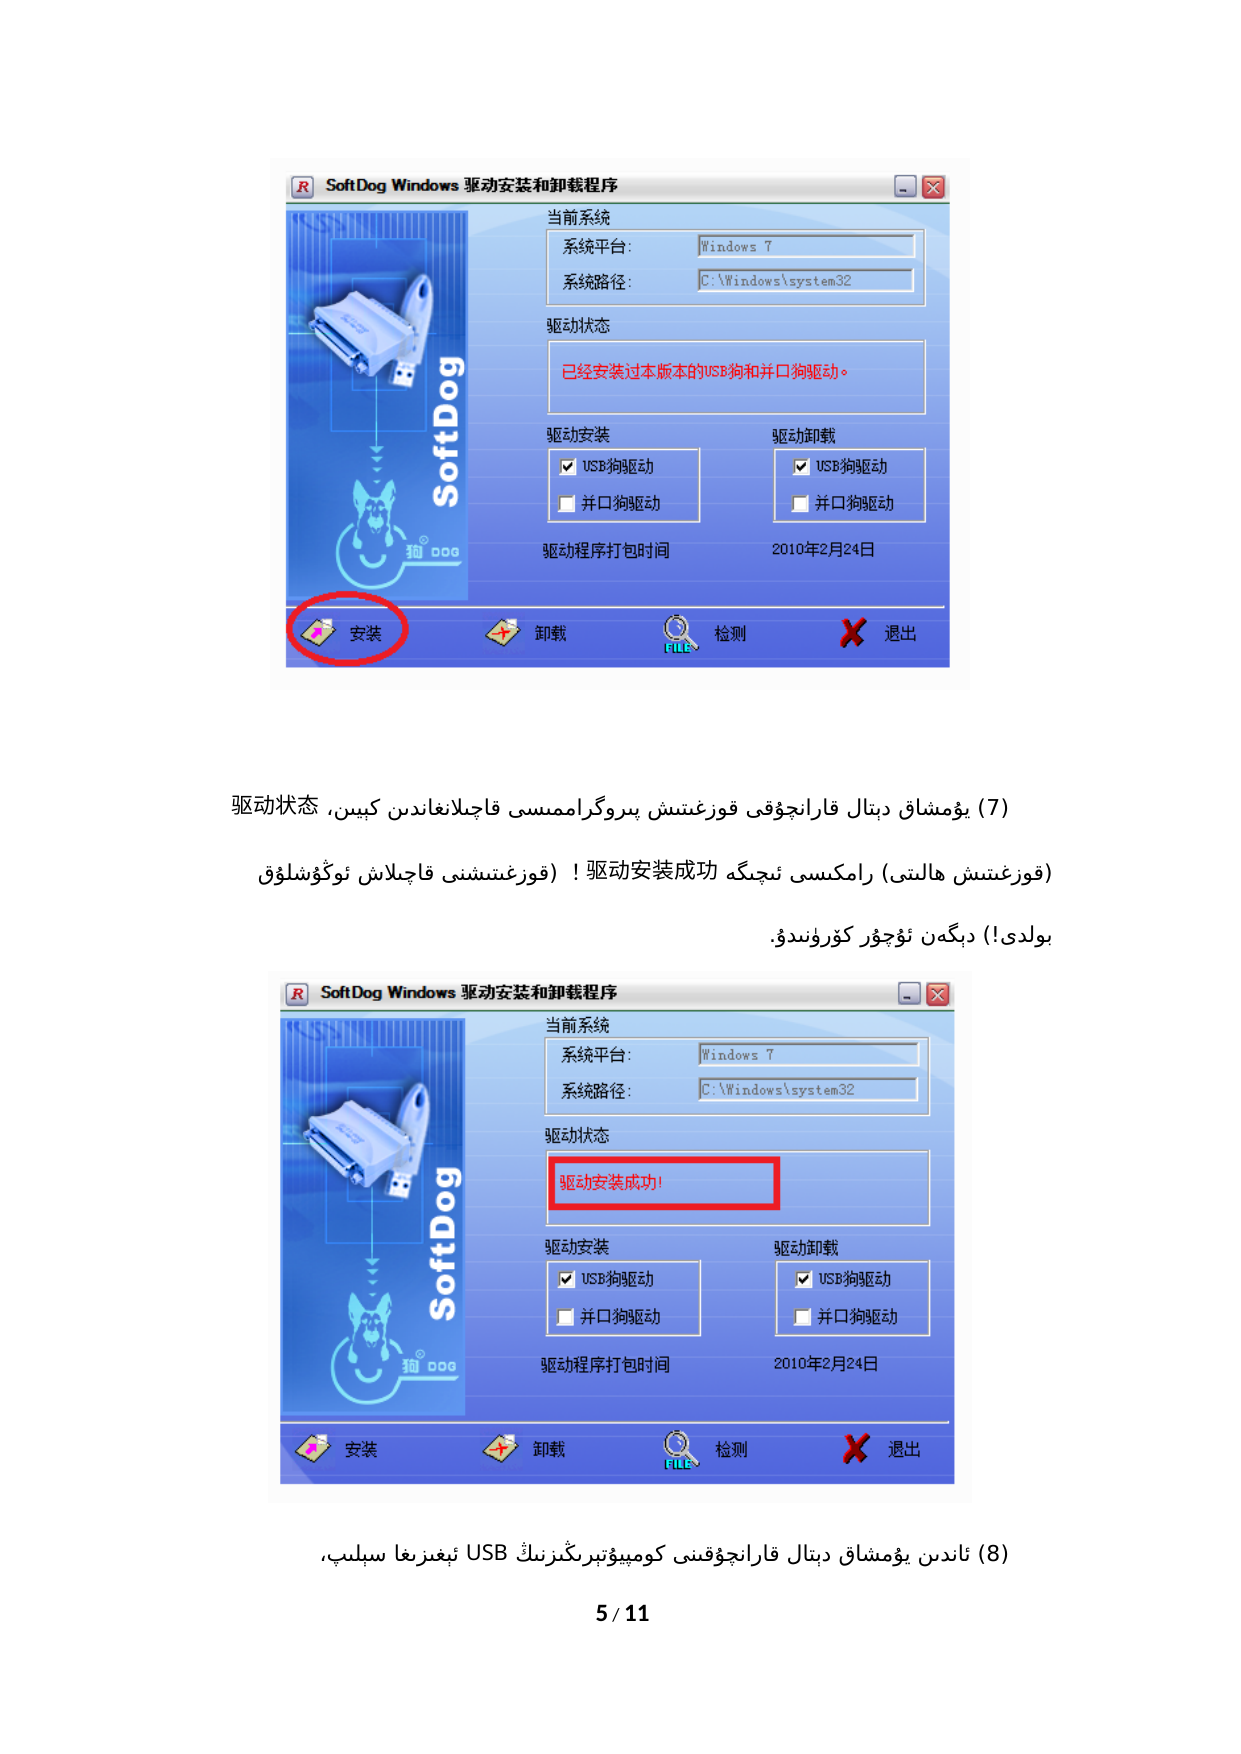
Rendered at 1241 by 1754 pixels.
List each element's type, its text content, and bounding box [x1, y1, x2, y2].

picture [269, 158, 970, 690]
text (7) يۇمشاق دېتال قارانچۇقى قوزغىتىش پىروگراممىسى قاچىلانغاندىن كېيىن، 驱动状态 (قوزغىتىش ھالىتى) رامكىسى ئىچىگە 驱动安装成功！ (قوزغىتىشنى قاچىلاش ئوڭۇشلۇق بولدى!) دېگەن ئۇچۇر كۆرۈنىدۇ. [187, 776, 1053, 971]
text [187, 1523, 1053, 1588]
picture [267, 971, 972, 1503]
